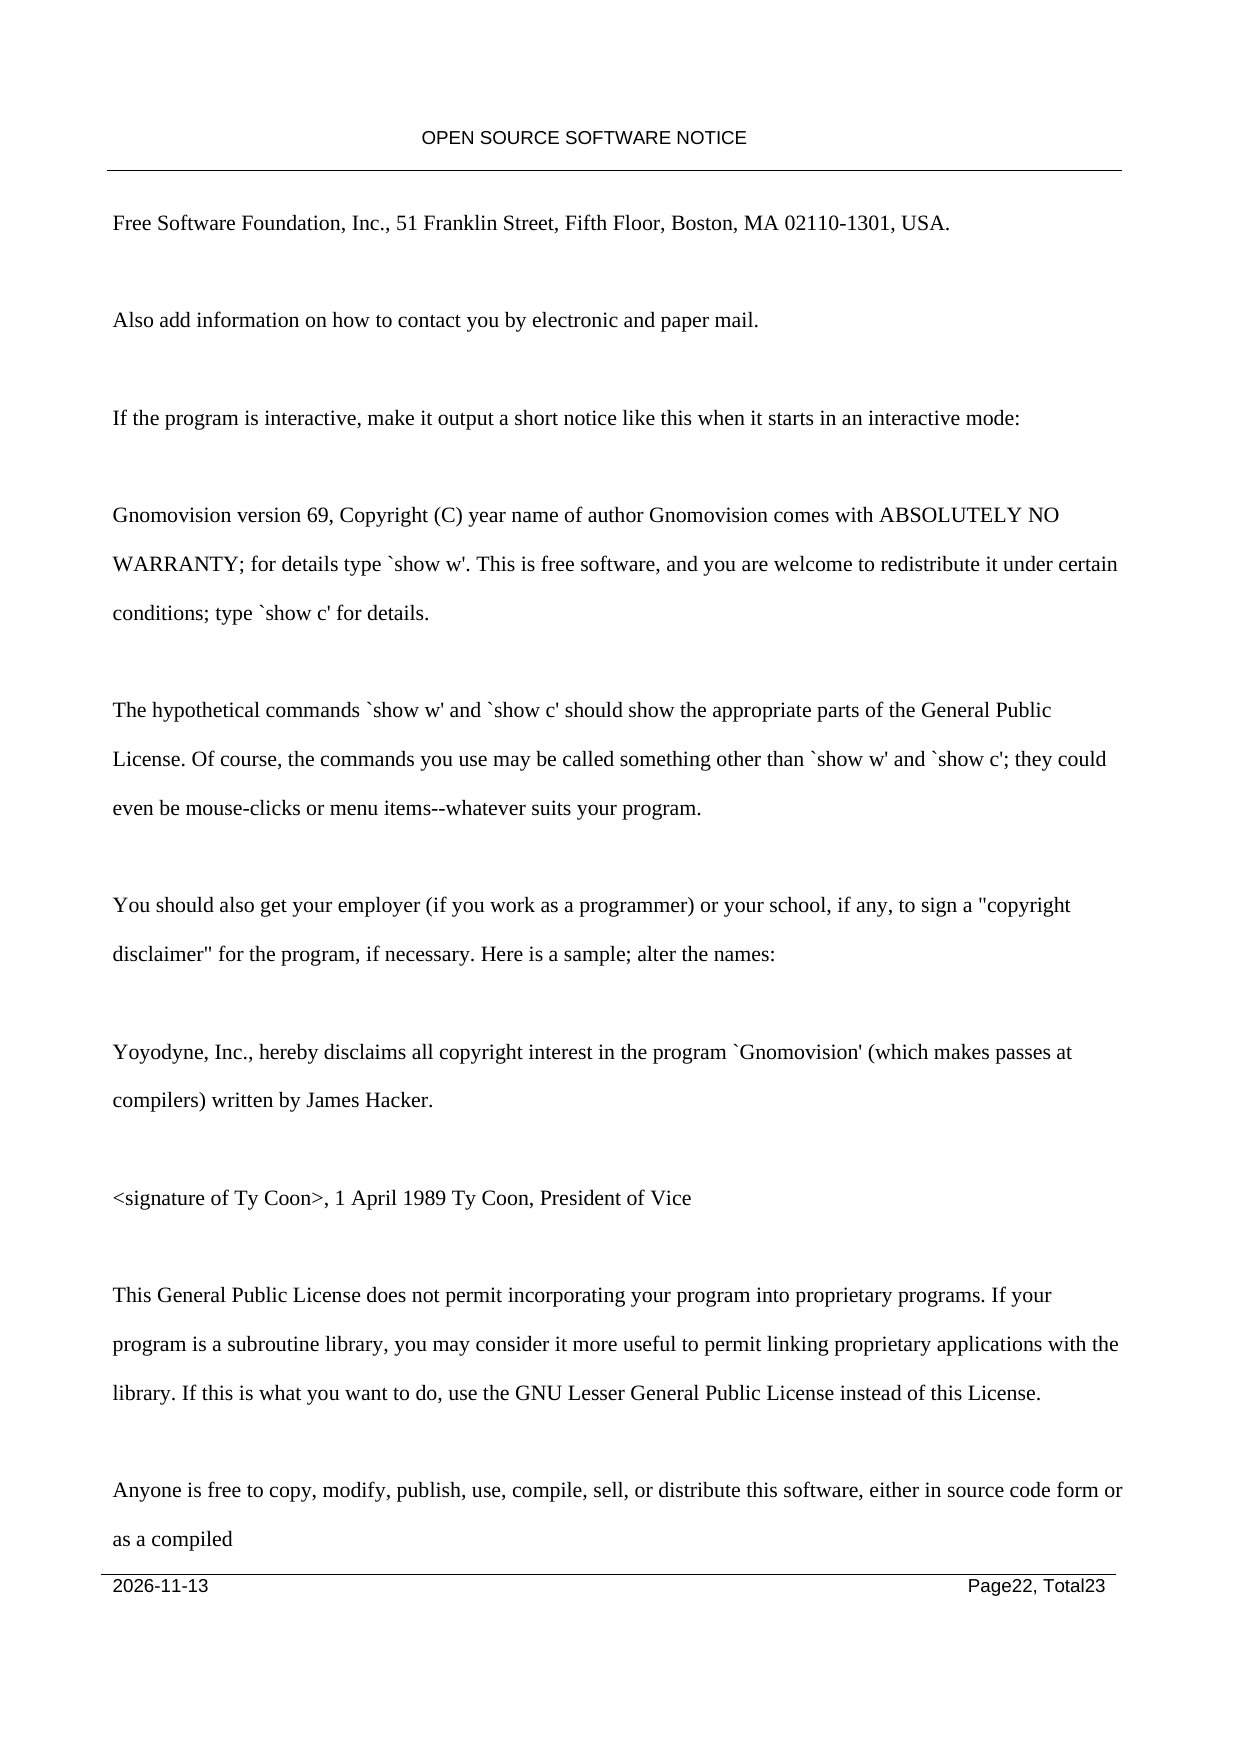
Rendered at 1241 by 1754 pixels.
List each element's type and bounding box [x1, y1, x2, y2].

text [112, 206, 1128, 1555]
